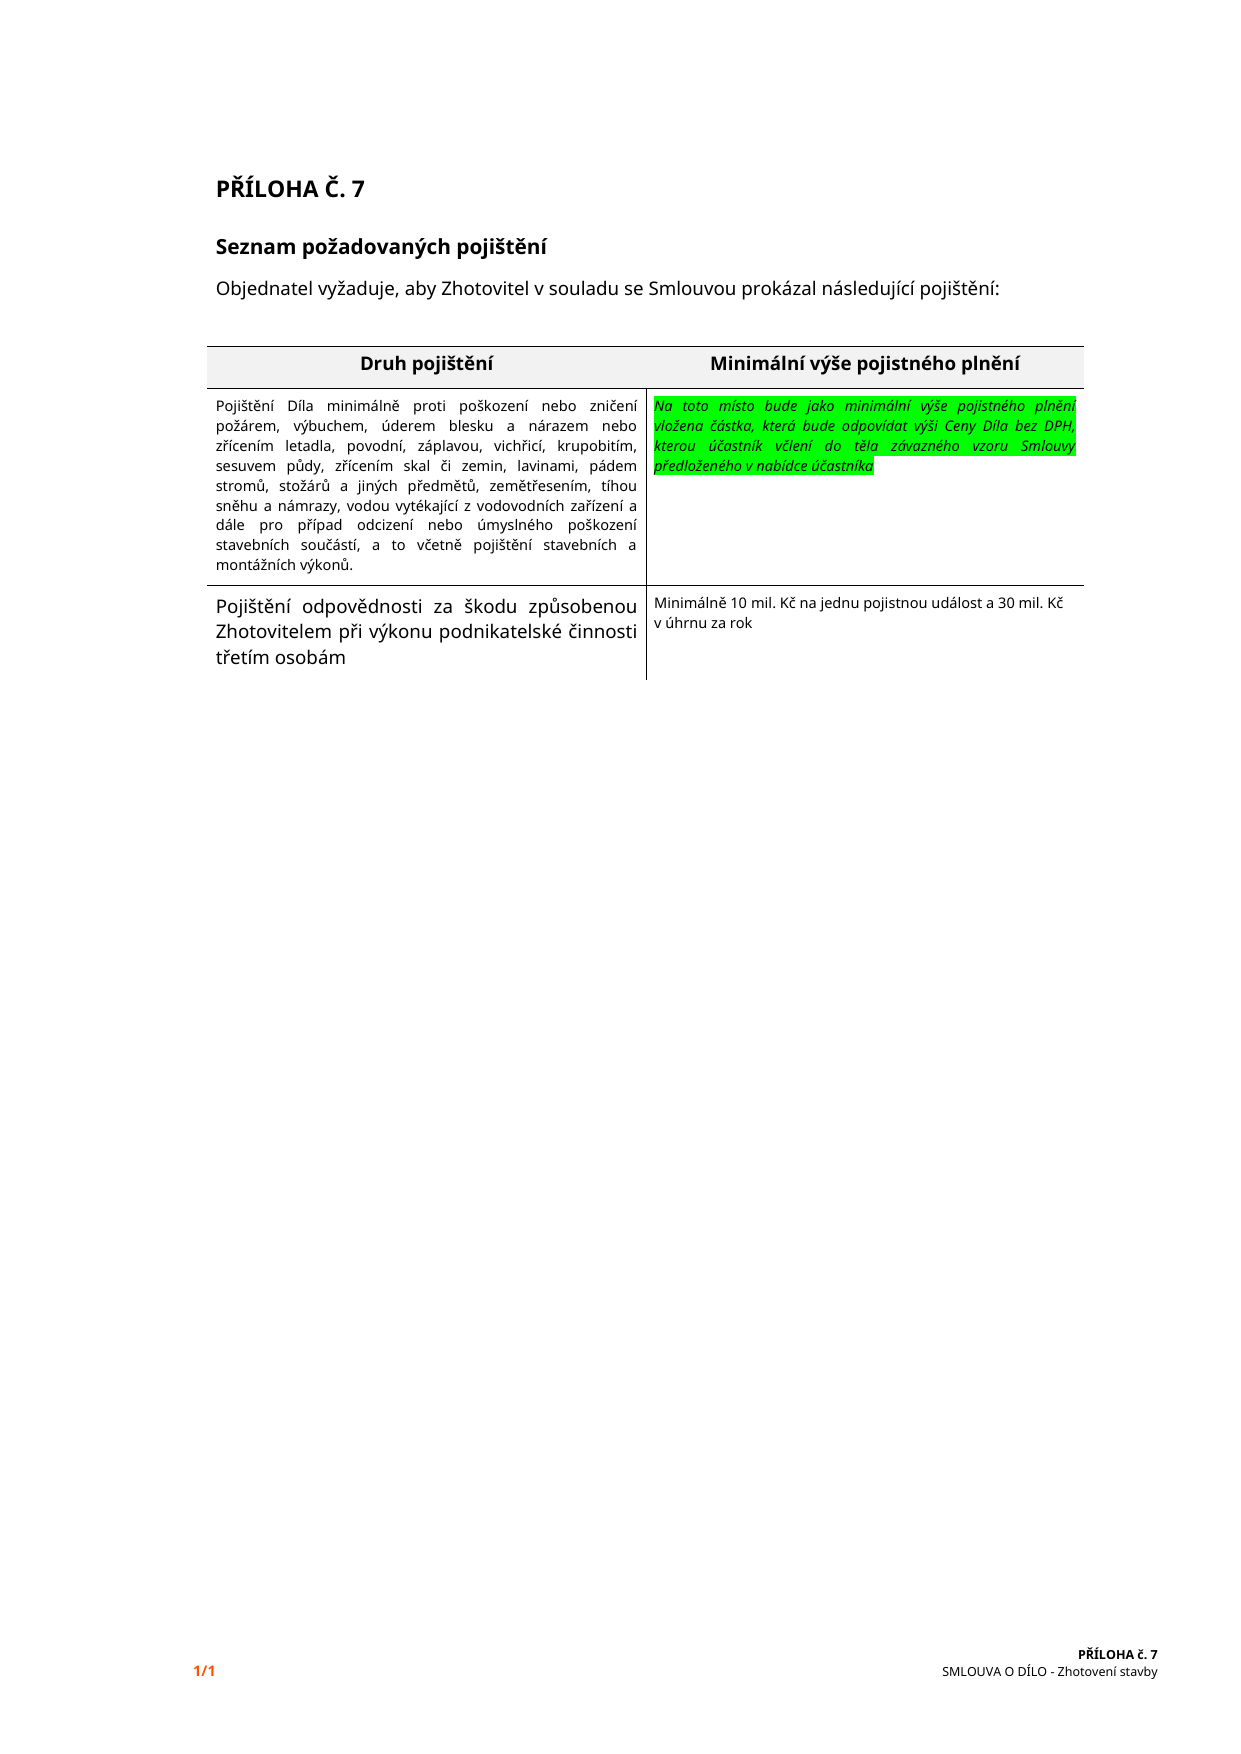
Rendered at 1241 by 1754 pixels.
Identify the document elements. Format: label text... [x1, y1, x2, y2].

text Objednatel vyžaduje, aby Zhotovitel v souladu se Smlouvou prokázal následující pojištění: [216, 276, 1093, 301]
text Seznam požadovaných pojištění [216, 232, 1093, 260]
table_cell Na toto místo bude jako minimální výše pojistného plnění vložena částka, která bude odpovídat výši Ceny Díla bez DPH, kterou účastník včlení do těla závazného vzoru Smlouvy předloženého v nabídce účastníka [647, 389, 1084, 585]
table_cell Pojištění Díla minimálně proti poškození nebo zničení požárem, výbuchem, úderem blesku a nárazem nebo zřícením letadla, povodní, záplavou, vichřicí, krupobitím, sesuvem půdy, zřícením skal či zemin, lavinami, pádem stromů, stožárů a jiných předmětů, zemětřesením, tíhou sněhu a námrazy, vodou vytékající z vodovodních zařízení a dále pro případ odcizení nebo úmyslného poškození stavebních součástí, a to včetně pojištění stavebních a montážních výkonů. [207, 389, 646, 585]
table_header Druh pojištění [207, 347, 646, 388]
table_cell Minimálně 10 mil. Kč na jednu pojistnou událost a 30 mil. Kč v úhrnu za rok [647, 586, 1084, 680]
text Příloha č. 7 [216, 172, 1093, 204]
table_header Minimální výše pojistného plnění [646, 347, 1084, 388]
table_cell Pojištění odpovědnosti za škodu způsobenou Zhotovitelem při výkonu podnikatelské činnosti třetím osobám [207, 586, 646, 680]
